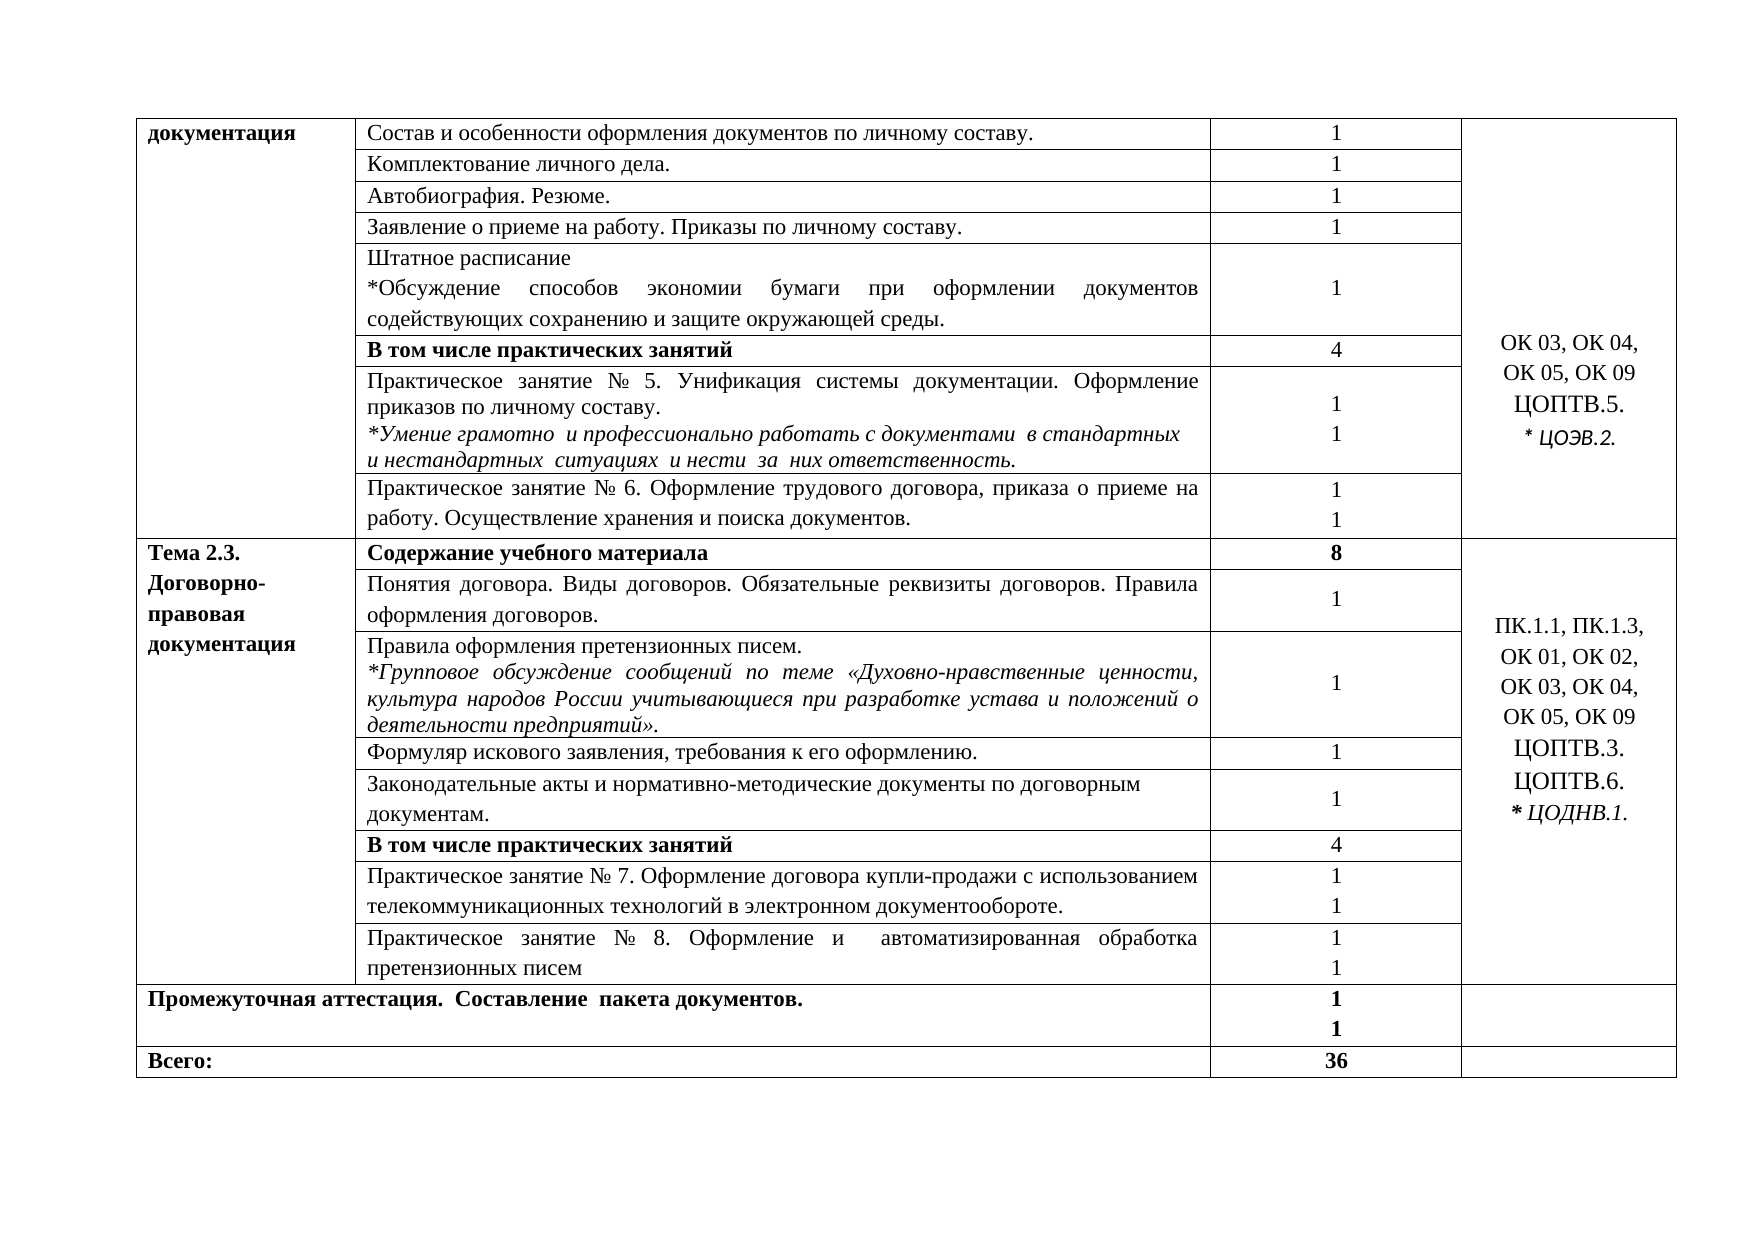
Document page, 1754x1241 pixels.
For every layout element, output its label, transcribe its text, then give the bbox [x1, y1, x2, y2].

table_cell 1 1 [1211, 367, 1461, 472]
table_cell 4 [1211, 831, 1461, 861]
table_cell Формуляр искового заявления, требования к его оформлению. [356, 738, 1210, 768]
table_cell В том числе практических занятий [356, 831, 1210, 861]
table_cell 36 [1211, 1047, 1461, 1077]
table_cell Комплектование личного дела. [356, 150, 1210, 181]
table_cell Практическое занятие № 8. Оформление и автоматизированная обработка претензионных писем [356, 924, 1210, 984]
table_cell 1 1 [1211, 862, 1461, 923]
table_cell 1 1 [1211, 474, 1461, 538]
table_cell Состав и особенности оформления документов по личному составу. [356, 119, 1210, 149]
table_cell Заявление о приеме на работу. Приказы по личному составу. [356, 213, 1210, 243]
table_cell Тема 2.3. Договорно-правовая документация [137, 539, 355, 984]
table_cell Практическое занятие № 7. Оформление договора купли-продажи с использованием телекоммуникационных технологий в электронном документообороте. [356, 862, 1210, 923]
table_cell Понятия договора. Виды договоров. Обязательные реквизиты договоров. Правила оформления договоров. [356, 570, 1210, 631]
table_cell 1 1 [1211, 924, 1461, 984]
table_cell 4 [1211, 336, 1461, 366]
table_cell 1 [1211, 632, 1461, 737]
table_cell Штатное расписание *Обсуждение способов экономии бумаги при оформлении документов содействующих сохранению и защите окружающей среды. [356, 244, 1210, 335]
table_cell 1 [1211, 213, 1461, 243]
table_cell 8 [1211, 539, 1461, 569]
table_cell Практическое занятие № 5. Унификация системы документации. Оформление приказов по личному составу. *Умение грамотно и профессионально работать с документами в стандартных и нестандартных ситуациях и нести за них ответственность. [356, 367, 1210, 472]
table_cell ПК.1.1, ПК.1.3, ОК 01, ОК 02, ОК 03, ОК 04, ОК 05, ОК 09 ЦОПТВ.3. ЦОПТВ.6. * ЦОДНВ.1. [1462, 539, 1676, 984]
table_cell Практическое занятие № 6. Оформление трудового договора, приказа о приеме на работу. Осуществление хранения и поиска документов. [356, 474, 1210, 538]
table_cell Промежуточная аттестация. Составление пакета документов. [137, 985, 1210, 1046]
table_cell Автобиография. Резюме. [356, 182, 1210, 212]
table_cell 1 1 [1211, 985, 1461, 1046]
table_cell 1 [1211, 182, 1461, 212]
table_cell Правила оформления претензионных писем. *Групповое обсуждение сообщений по теме «Духовно-нравственные ценности, культура народов России учитывающиеся при разработке устава и положений о деятельности предприятий». [356, 632, 1210, 737]
table_cell 1 [1211, 119, 1461, 149]
table_cell 1 [1211, 570, 1461, 631]
table_cell Всего: [137, 1047, 1210, 1077]
table_cell [1462, 985, 1676, 1046]
table_cell 1 [1211, 770, 1461, 830]
table_cell Содержание учебного материала [356, 539, 1210, 569]
table_cell Законодательные акты и нормативно-методические документы по договорным документам. [356, 770, 1210, 830]
table_cell [1462, 1047, 1676, 1077]
table_cell 1 [1211, 150, 1461, 181]
table_cell 1 [1211, 244, 1461, 335]
table_cell В том числе практических занятий [356, 336, 1210, 366]
table_cell 1 [1211, 738, 1461, 768]
